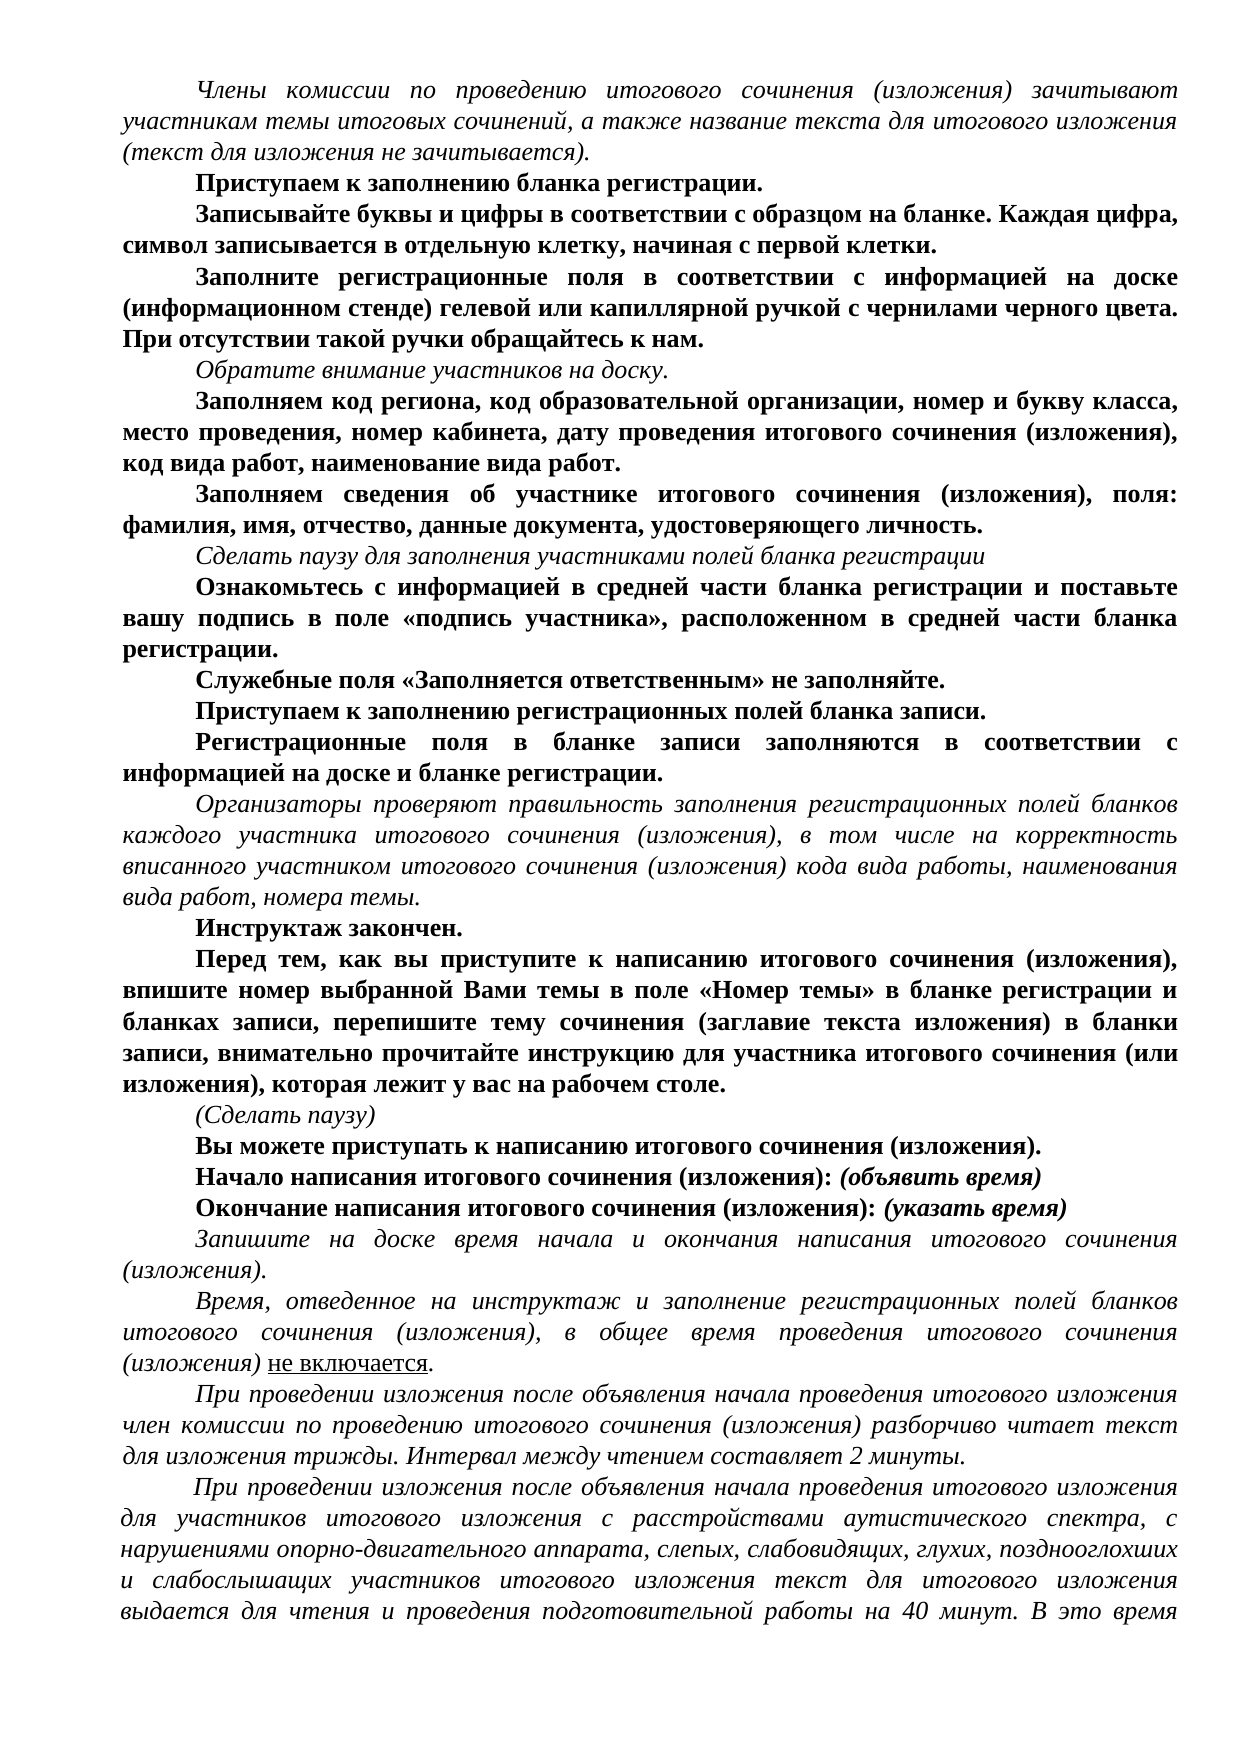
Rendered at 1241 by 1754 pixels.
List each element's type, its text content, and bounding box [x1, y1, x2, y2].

text Инструктаж закончен. [122, 912, 1181, 943]
text Заполните регистрационные поля в соответствии с информацией на доске (информационном стенде) гелевой или капиллярной ручкой с чернилами черного цвета. При отсутствии такой ручки обращайтесь к нам. [122, 260, 1179, 353]
text Заполняем сведения об участнике итогового сочинения (изложения), поля: фамилия, имя, отчество, данные документа, удостоверяющего личность. [122, 477, 1179, 539]
text Члены комиссии по проведению итогового сочинения (изложения) зачитывают участникам темы итоговых сочинений, а также название текста для итогового изложения (текст для изложения не зачитывается). [122, 74, 1179, 167]
text Приступаем к заполнению бланка регистрации. [122, 167, 1181, 198]
text Окончание написания итогового сочинения (изложения): (указать время) [122, 1191, 1181, 1222]
text Вы можете приступать к написанию итогового сочинения (изложения). [122, 1129, 1181, 1160]
text Начало написания итогового сочинения (изложения): (объявить время) [122, 1160, 1181, 1191]
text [120, 1471, 1179, 1626]
text Организаторы проверяют правильность заполнения регистрационных полей бланков каждого участника итогового сочинения (изложения), в том числе на корректность вписанного участником итогового сочинения (изложения) кода вида работы, наименования вида работ, номера темы. [122, 788, 1179, 912]
text Служебные поля «Заполняется ответственным» не заполняйте. [122, 664, 1181, 695]
text (Сделать паузу) [122, 1098, 1181, 1129]
text Приступаем к заполнению регистрационных полей бланка записи. [122, 695, 1181, 726]
text Заполняем код региона, код образовательной организации, номер и букву класса, место проведения, номер кабинета, дату проведения итогового сочинения (изложения), код вида работ, наименование вида работ. [122, 384, 1179, 477]
text При проведении изложения после объявления начала проведения итогового изложения член комиссии по проведению итогового сочинения (изложения) разборчиво читает текст для изложения трижды. Интервал между чтением составляет 2 минуты. [122, 1378, 1179, 1471]
text Сделать паузу для заполнения участниками полей бланка регистрации [122, 539, 1181, 571]
text Обратите внимание участников на доску. [122, 353, 1181, 384]
text Перед тем, как вы приступите к написанию итогового сочинения (изложения), впишите номер выбранной Вами темы в поле «Номер темы» в бланке регистрации и бланках записи, перепишите тему сочинения (заглавие текста изложения) в бланки записи, внимательно прочитайте инструкцию для участника итогового сочинения (или изложения), которая лежит у вас на рабочем столе. [122, 943, 1179, 1098]
text Записывайте буквы и цифры в соответствии с образцом на бланке. Каждая цифра, символ записывается в отдельную клетку, начиная с первой клетки. [122, 198, 1179, 260]
text Время, отведенное на инструктаж и заполнение регистрационных полей бланков итогового сочинения (изложения), в общее время проведения итогового сочинения (изложения) не включается. [122, 1284, 1179, 1378]
text Запишите на доске время начала и окончания написания итогового сочинения (изложения). [122, 1222, 1179, 1284]
text Ознакомьтесь с информацией в средней части бланка регистрации и поставьте вашу подпись в поле «подпись участника», расположенном в средней части бланка регистрации. [122, 571, 1179, 664]
text Регистрационные поля в бланке записи заполняются в соответствии с информацией на доске и бланке регистрации. [122, 726, 1179, 788]
